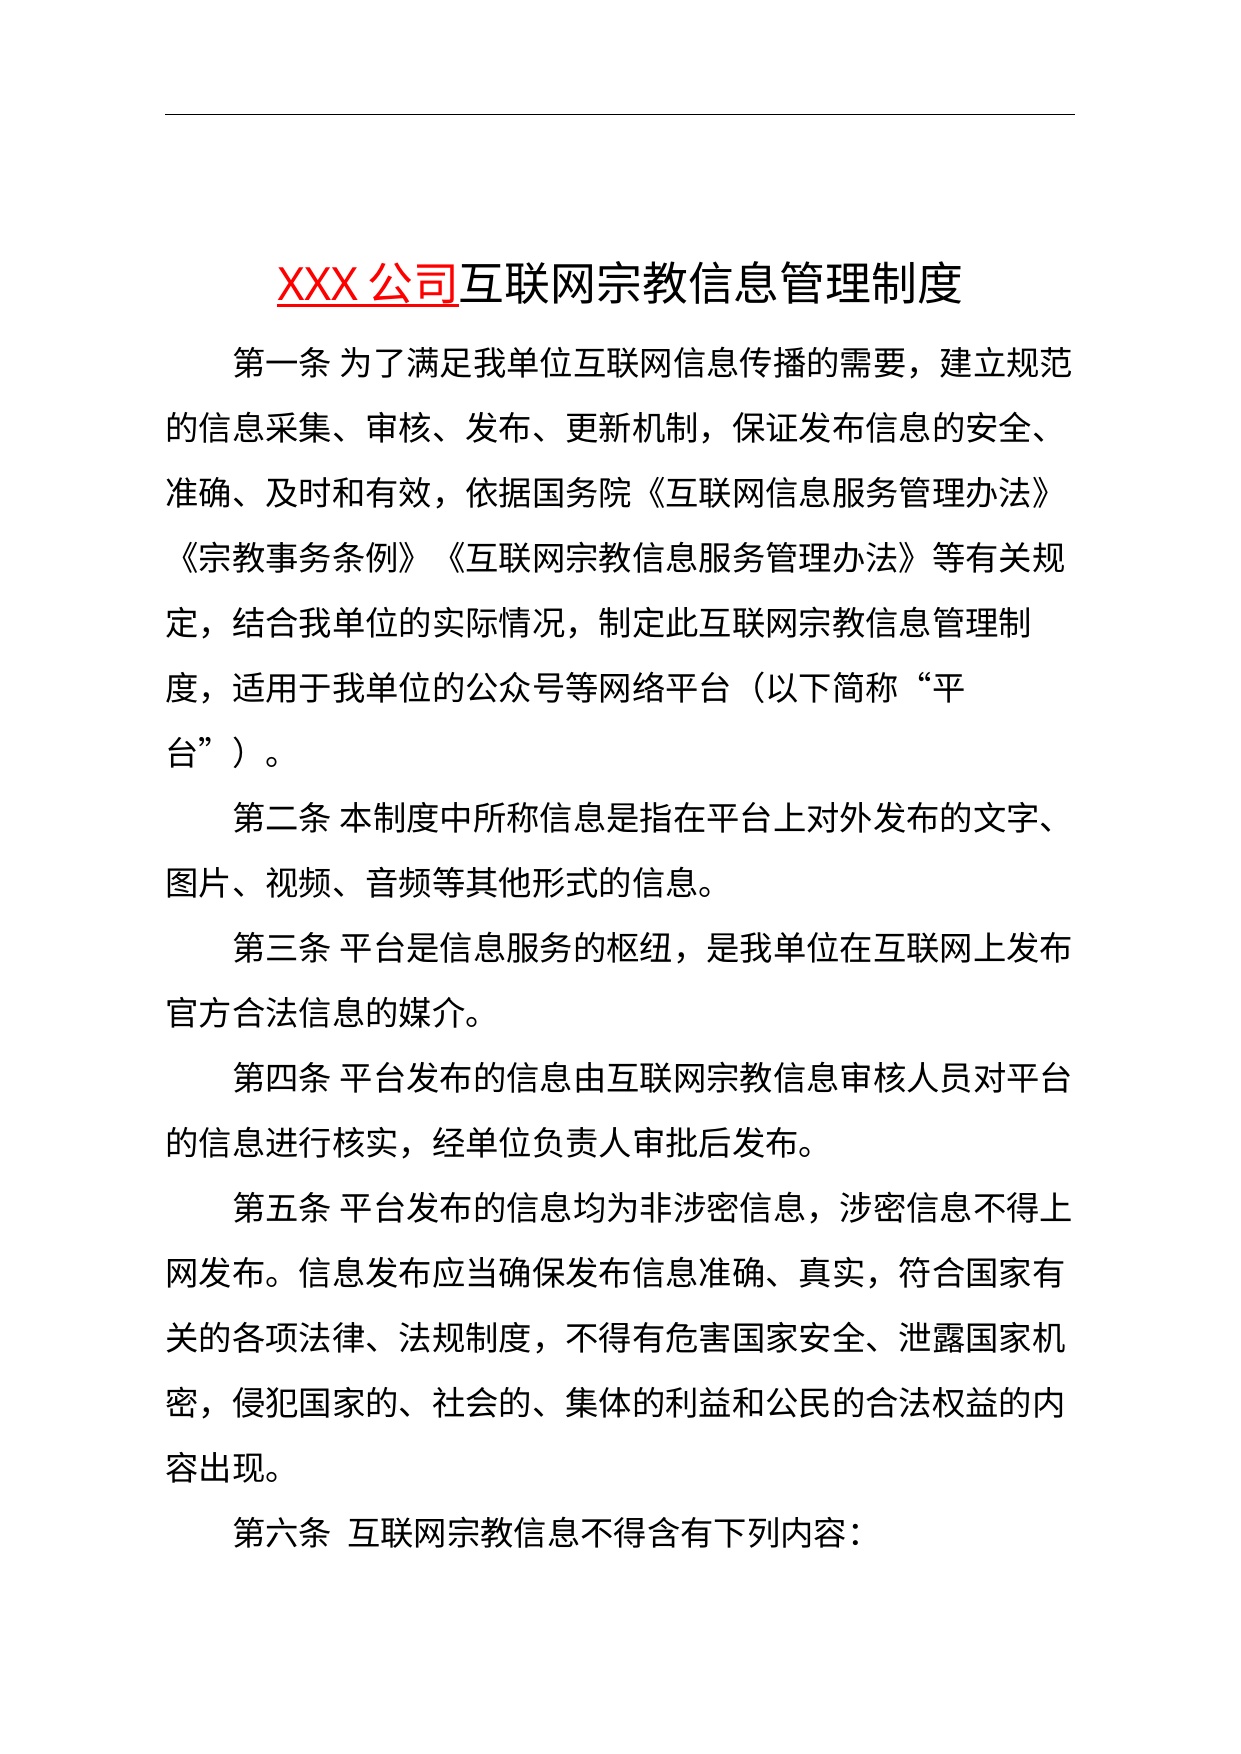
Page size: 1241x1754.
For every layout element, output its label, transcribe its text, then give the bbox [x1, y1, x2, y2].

text XXX公司互联网宗教信息管理制度 [165, 231, 1075, 329]
text 第四条 平台发布的信息由互联网宗教信息审核人员对平台的信息进行核实，经单位负责人审批后发布。 [165, 1044, 1075, 1174]
text 第三条 平台是信息服务的枢纽，是我单位在互联网上发布官方合法信息的媒介。 [165, 914, 1075, 1044]
text 第五条 平台发布的信息均为非涉密信息，涉密信息不得上网发布。信息发布应当确保发布信息准确、真实，符合国家有关的各项法律、法规制度，不得有危害国家安全、泄露国家机密，侵犯国家的、社会的、集体的利益和公民的合法权益的内容出现。 [165, 1174, 1075, 1499]
text 第二条 本制度中所称信息是指在平台上对外发布的文字、图片、视频、音频等其他形式的信息。 [165, 784, 1075, 914]
text 第六条 互联网宗教信息不得含有下列内容： [165, 1499, 1075, 1564]
text 第一条 为了满足我单位互联网信息传播的需要，建立规范的信息采集、审核、发布、更新机制，保证发布信息的安全、准确、及时和有效，依据国务院《互联网信息服务管理办法》《宗教事务条例》《互联网宗教信息服务管理办法》等有关规定，结合我单位的实际情况，制定此互联网宗教信息管理制度，适用于我单位的公众号等网络平台（以下简称“平台”）。 [165, 329, 1075, 784]
